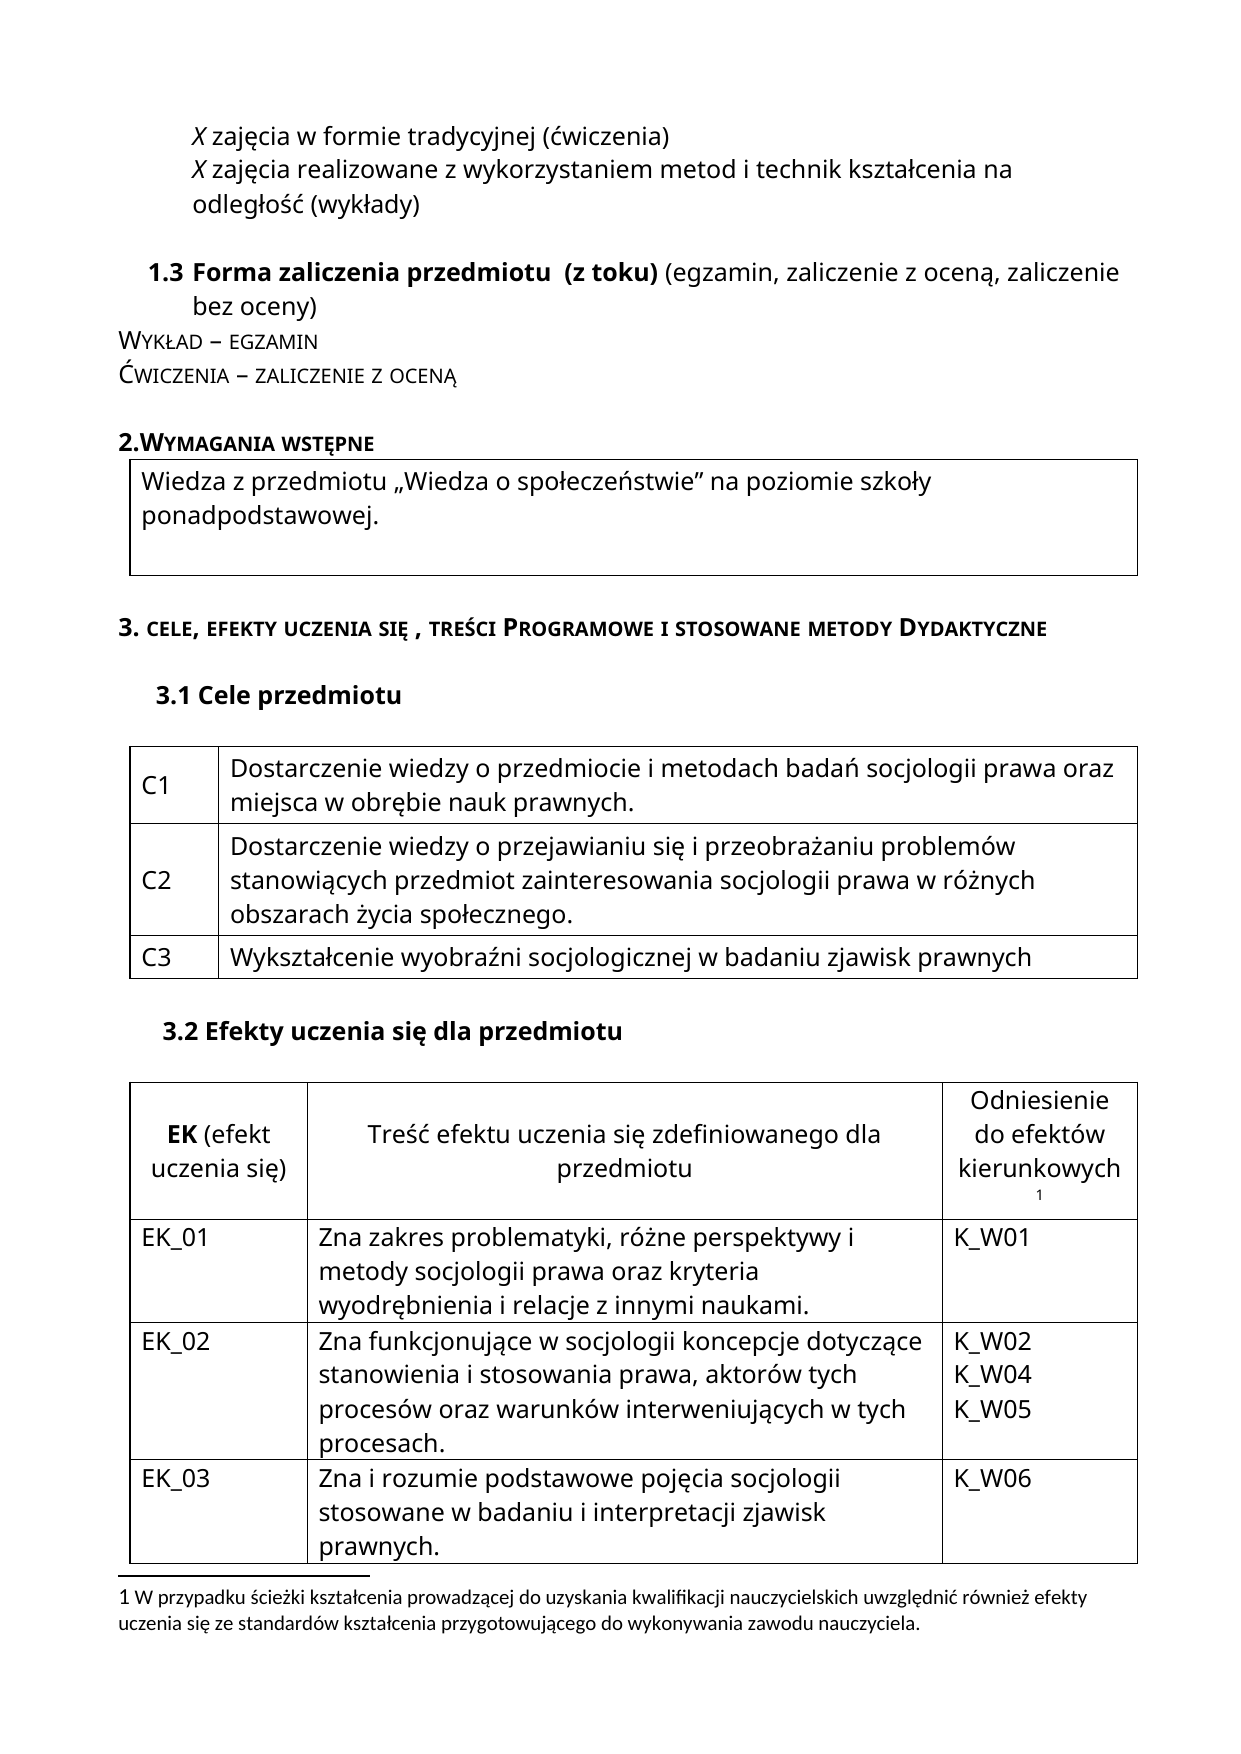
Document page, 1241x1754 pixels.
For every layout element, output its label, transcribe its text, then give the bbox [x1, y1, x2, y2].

table_header EK (efekt uczenia się) [131, 1083, 307, 1219]
table_header Treść efektu uczenia się zdefiniowanego dla przedmiotu [308, 1083, 942, 1219]
table_cell EK_03 [131, 1460, 307, 1563]
text X zajęcia realizowane z wykorzystaniem metod i technik kształcenia na odległość (wykłady) [192, 152, 1122, 220]
table_header Odniesienie do efektów kierunkowych [943, 1083, 1137, 1219]
text Wykład – egzamin [118, 322, 1122, 357]
text Ćwiczenia – zaliczenie z oceną [118, 357, 1122, 391]
table_cell Zna i rozumie podstawowe pojęcia socjologii stosowane w badaniu i interpretacji zjawisk prawnych. [308, 1460, 942, 1563]
table_cell Dostarczenie wiedzy o przejawianiu się i przeobrażaniu problemów stanowiących przedmiot zainteresowania socjologii prawa w różnych obszarach życia społecznego. [219, 824, 1137, 935]
text 1.3 Forma zaliczenia przedmiotu (z toku) (egzamin, zaliczenie z oceną, zaliczenie bez oceny) [148, 254, 1122, 322]
table_cell Wykształcenie wyobraźni socjologicznej w badaniu zjawisk prawnych [219, 936, 1137, 978]
table_cell K_W01 [943, 1220, 1137, 1322]
table_cell K_W06 [943, 1460, 1137, 1563]
table_cell EK_02 [131, 1323, 307, 1459]
table_cell Zna funkcjonujące w socjologii koncepcje dotyczące stanowienia i stosowania prawa, aktorów tych procesów oraz warunków interweniujących w tych procesach. [308, 1323, 942, 1459]
table_header C1 [131, 747, 218, 823]
table_cell EK_01 [131, 1220, 307, 1322]
text 2.Wymagania wstępne [118, 425, 1122, 459]
table_cell K_W02 K_W04 K_W05 [943, 1323, 1137, 1459]
table_cell Zna zakres problematyki, różne perspektywy i metody socjologii prawa oraz kryteria wyodrębnienia i relacje z innymi naukami. [308, 1220, 942, 1322]
table_cell C3 [131, 936, 218, 978]
text 3.2 Efekty uczenia się dla przedmiotu [162, 1013, 1122, 1047]
text X zajęcia w formie tradycyjnej (ćwiczenia) [192, 118, 1122, 152]
text 3. cele, efekty uczenia się , treści Programowe i stosowane metody Dydaktyczne [118, 609, 1122, 644]
table_header Wiedza z przedmiotu „Wiedza o społeczeństwie” na poziomie szkoły ponadpodstawowej. [131, 460, 1137, 574]
table_cell C2 [131, 824, 218, 935]
text 3.1 Cele przedmiotu [156, 678, 1122, 712]
table_header Dostarczenie wiedzy o przedmiocie i metodach badań socjologii prawa oraz miejsca w obrębie nauk prawnych. [219, 747, 1137, 823]
